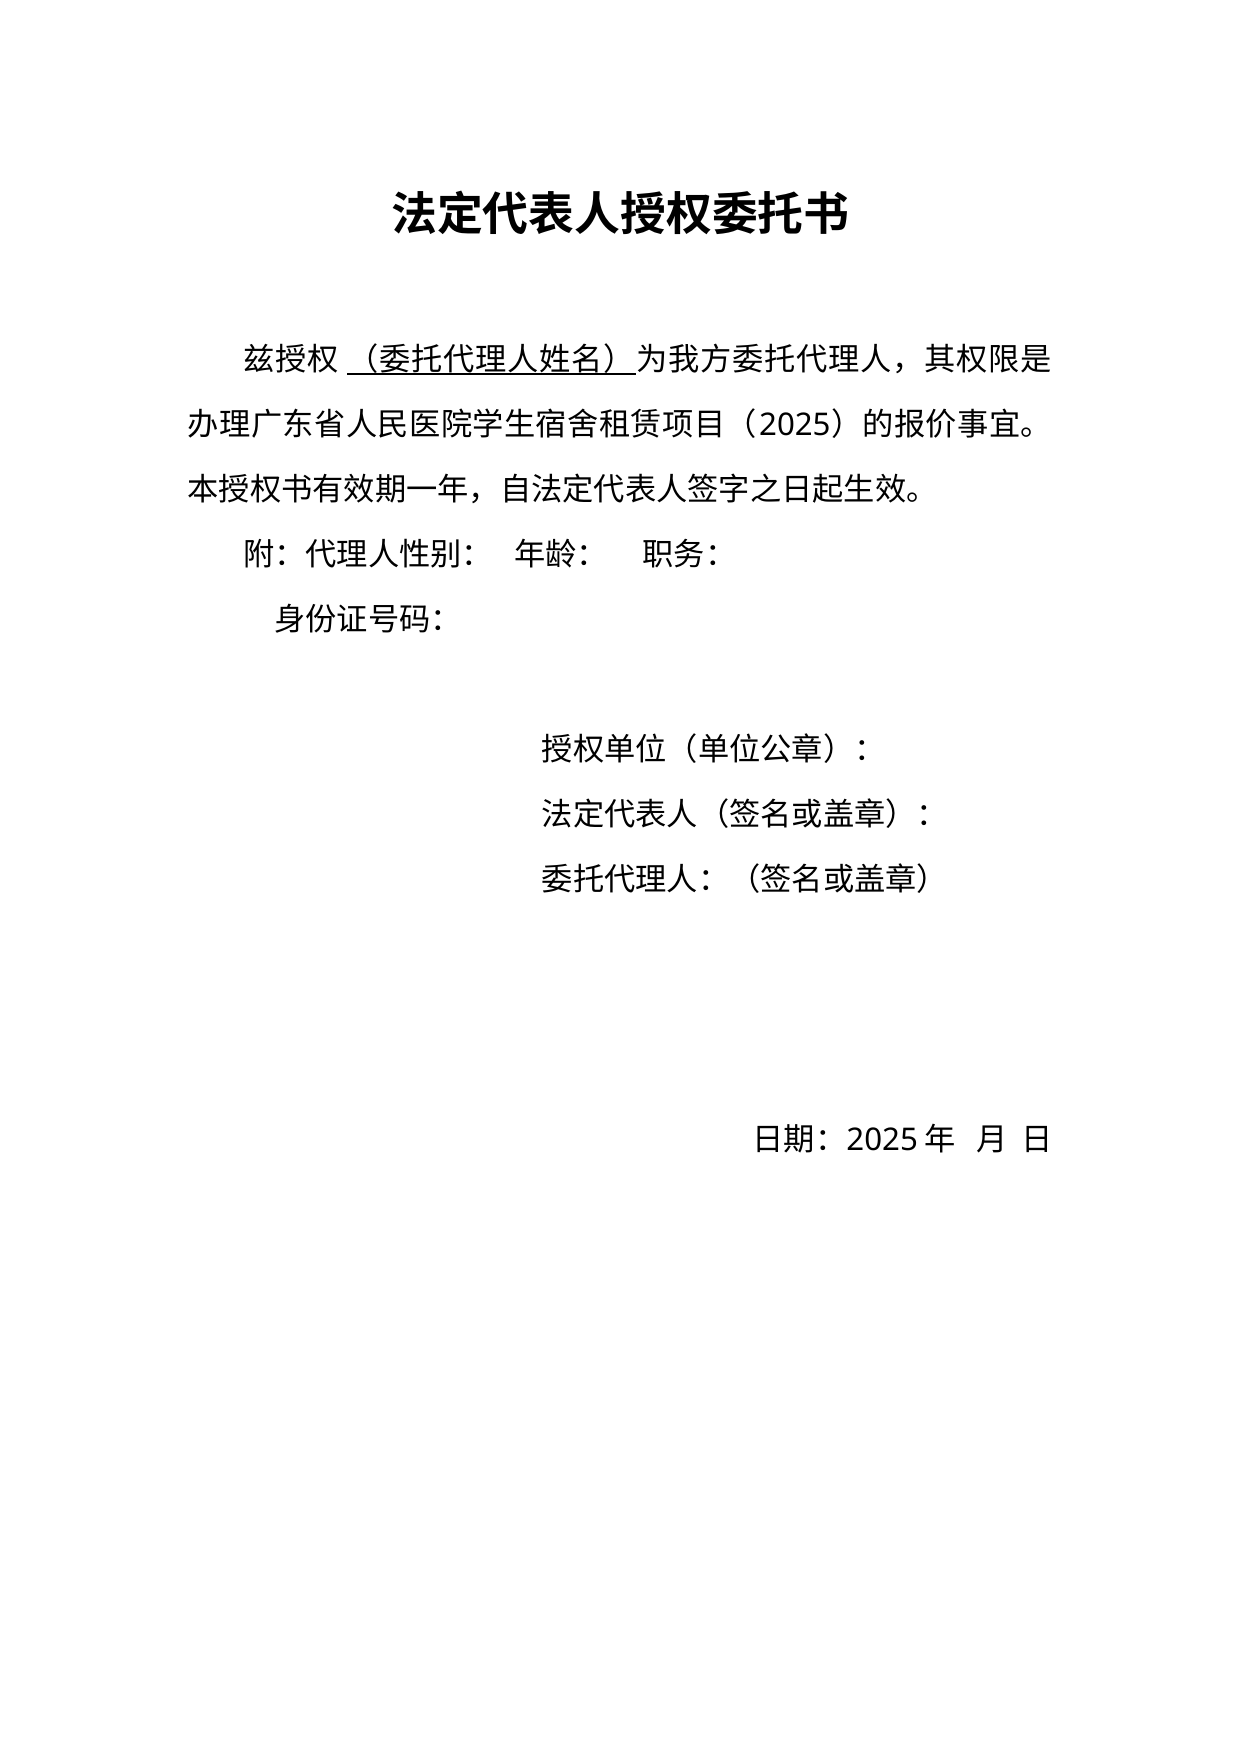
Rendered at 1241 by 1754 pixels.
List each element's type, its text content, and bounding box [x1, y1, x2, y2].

text 附：代理人性别： 年龄： 职务： [187, 519, 1053, 584]
text 日期：2025年 月 日 [187, 1104, 1053, 1169]
text 兹授权 （委托代理人姓名）为我方委托代理人，其权限是办理广东省人民医院学生宿舍租赁项目（2025）的报价事宜。本授权书有效期一年，自法定代表人签字之日起生效。 [187, 324, 1053, 519]
text 委托代理人：（签名或盖章） [542, 844, 1053, 909]
text 法定代表人授权委托书 [187, 162, 1053, 259]
text 授权单位（单位公章）： [542, 714, 1053, 779]
text 身份证号码： [187, 584, 1053, 649]
text 法定代表人（签名或盖章）： [542, 779, 1053, 844]
